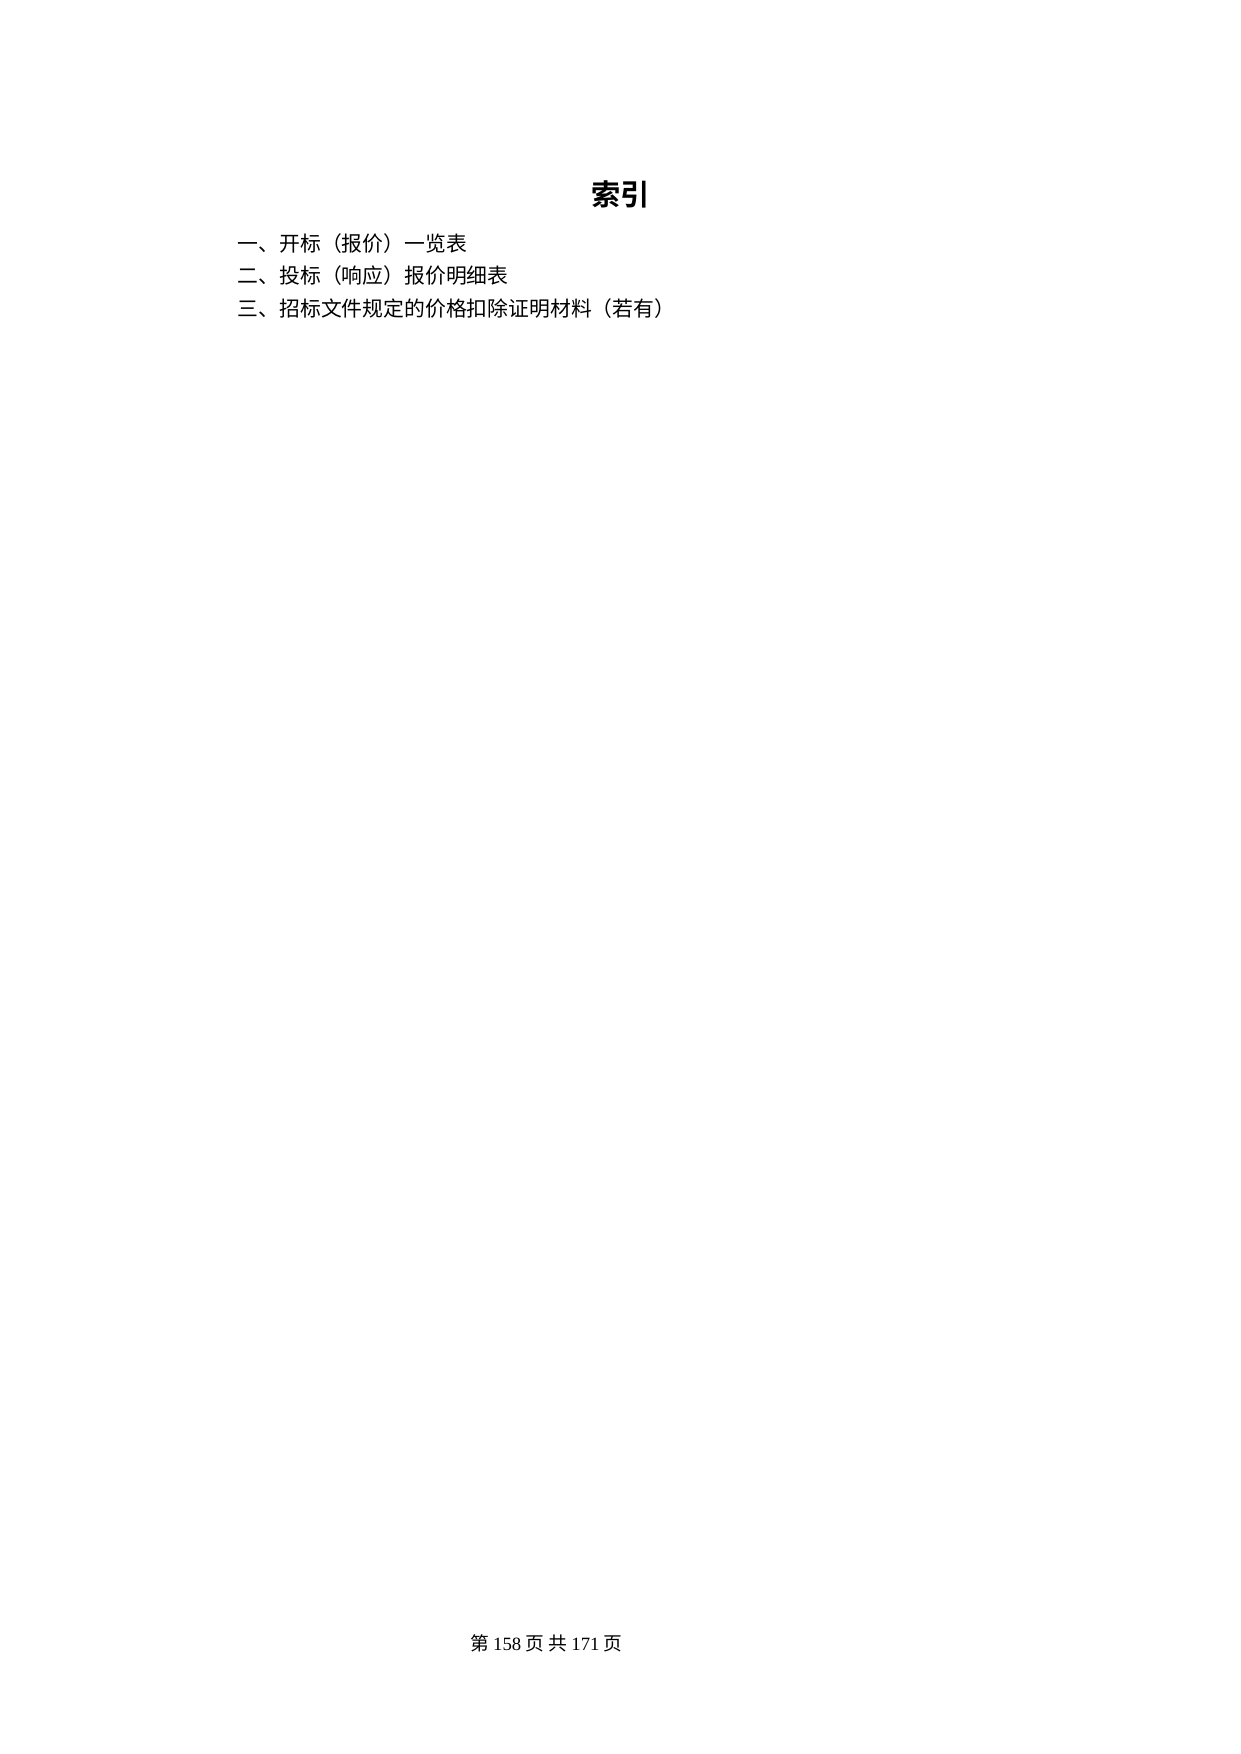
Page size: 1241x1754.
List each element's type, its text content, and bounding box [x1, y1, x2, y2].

text 索引 [187, 162, 1053, 227]
text 一、开标（报价）一览表 [187, 227, 1053, 259]
text 三、招标文件规定的价格扣除证明材料（若有） [187, 292, 1053, 324]
text 二、投标（响应）报价明细表 [187, 259, 1053, 292]
